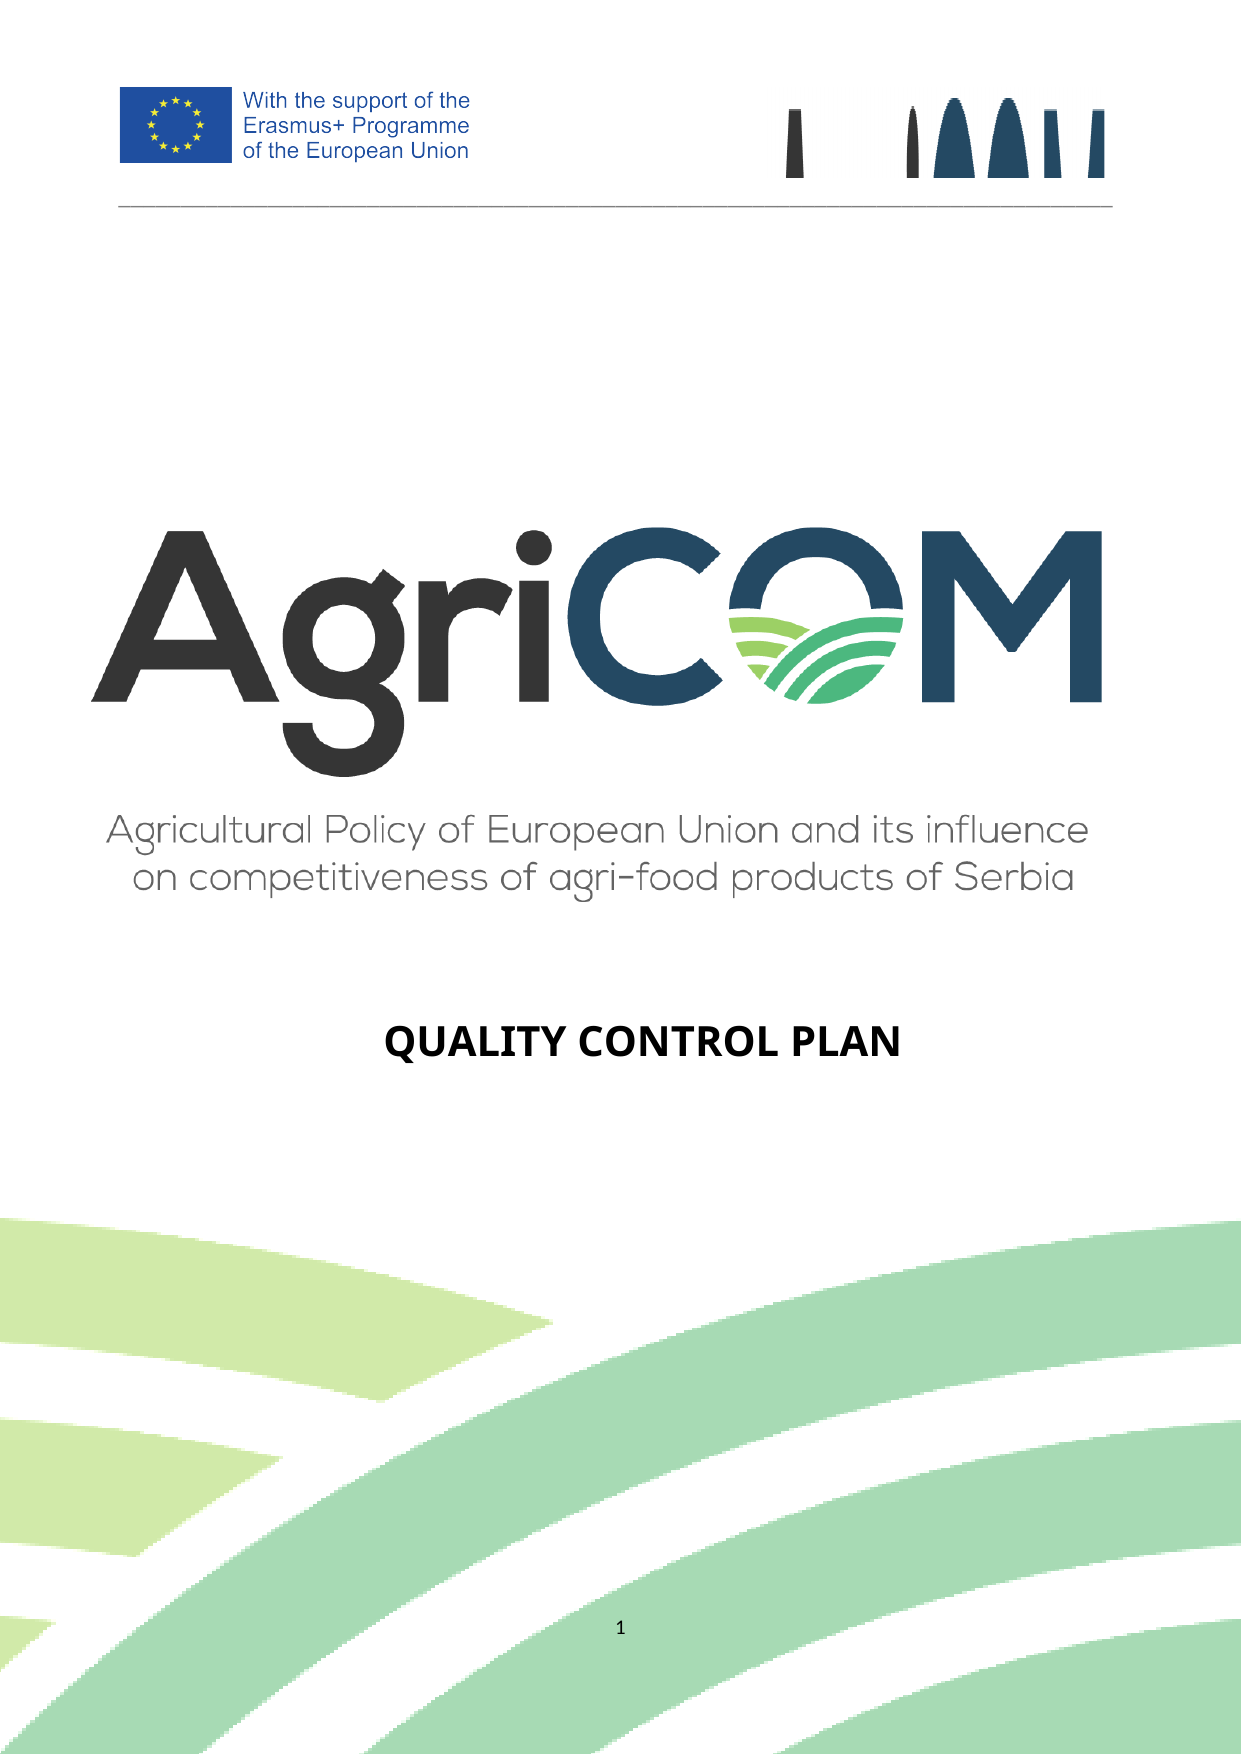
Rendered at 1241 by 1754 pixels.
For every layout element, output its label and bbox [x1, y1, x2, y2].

picture [91, 524, 1102, 902]
picture [763, 87, 1105, 178]
picture [101, 72, 614, 177]
